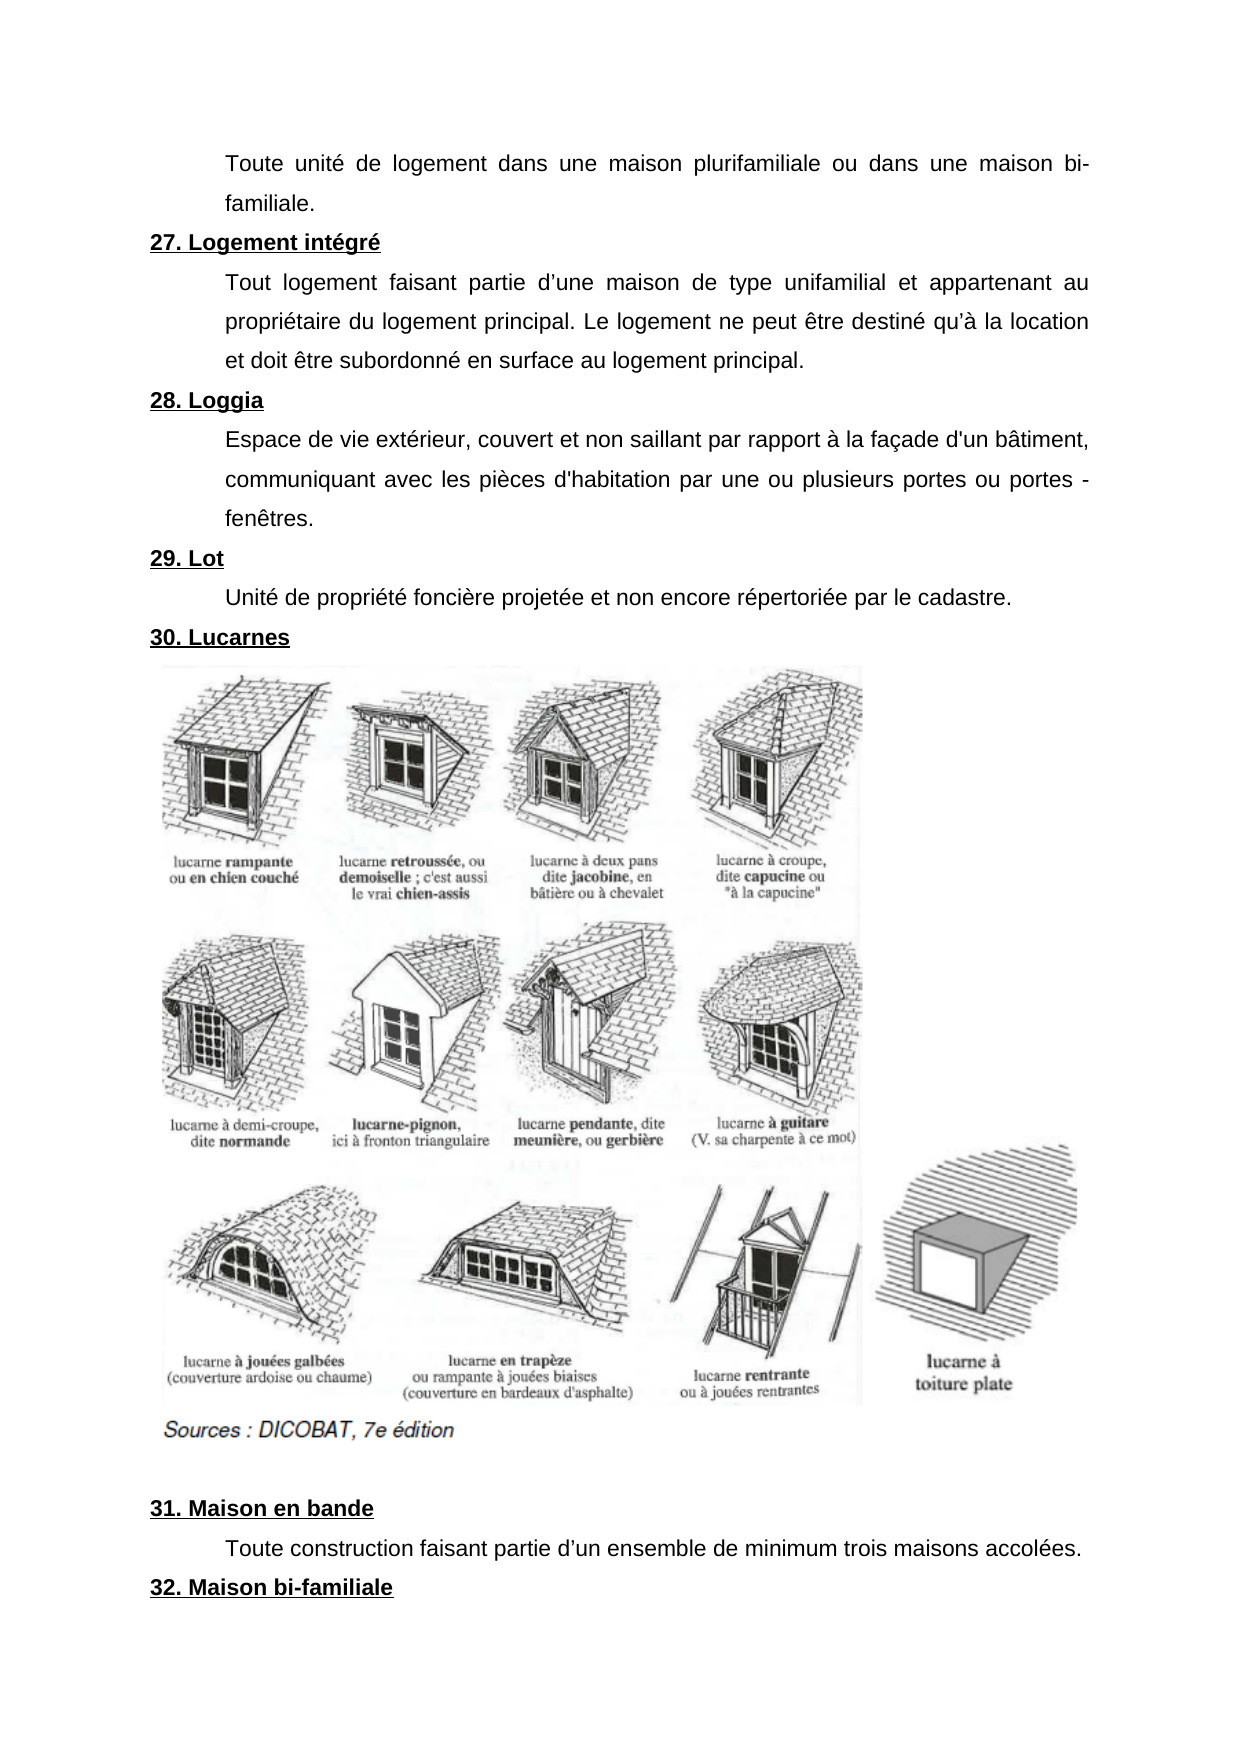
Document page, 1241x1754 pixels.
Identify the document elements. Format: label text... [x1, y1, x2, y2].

text Toute construction faisant partie d’un ensemble de minimum trois maisons accolées. [225, 1535, 1090, 1561]
text 31. Maison en bande [150, 1495, 1090, 1522]
picture [150, 663, 1091, 1443]
text 32. Maison bi-familiale [150, 1574, 1090, 1601]
text Toute unité de logement dans une maison plurifamiliale ou dans une maison bi-familiale. [225, 150, 1090, 216]
text Espace de vie extérieur, couvert et non saillant par rapport à la façade d'un bâtiment, communiquant avec les pièces d'habitation par une ou plusieurs portes ou portes -fenêtres. [225, 426, 1090, 532]
text 27. Logement intégré [150, 229, 1090, 255]
text 29. Lot [150, 545, 1090, 571]
text Unité de propriété foncière projetée et non encore répertoriée par le cadastre. [225, 584, 1090, 611]
text 28. Loggia [150, 387, 1090, 413]
text Tout logement faisant partie d’une maison de type unifamilial et appartenant au propriétaire du logement principal. Le logement ne peut être destiné qu’à la location et doit être subordonné en surface au logement principal. [225, 268, 1090, 374]
text 30. Lucarnes [150, 624, 1090, 650]
